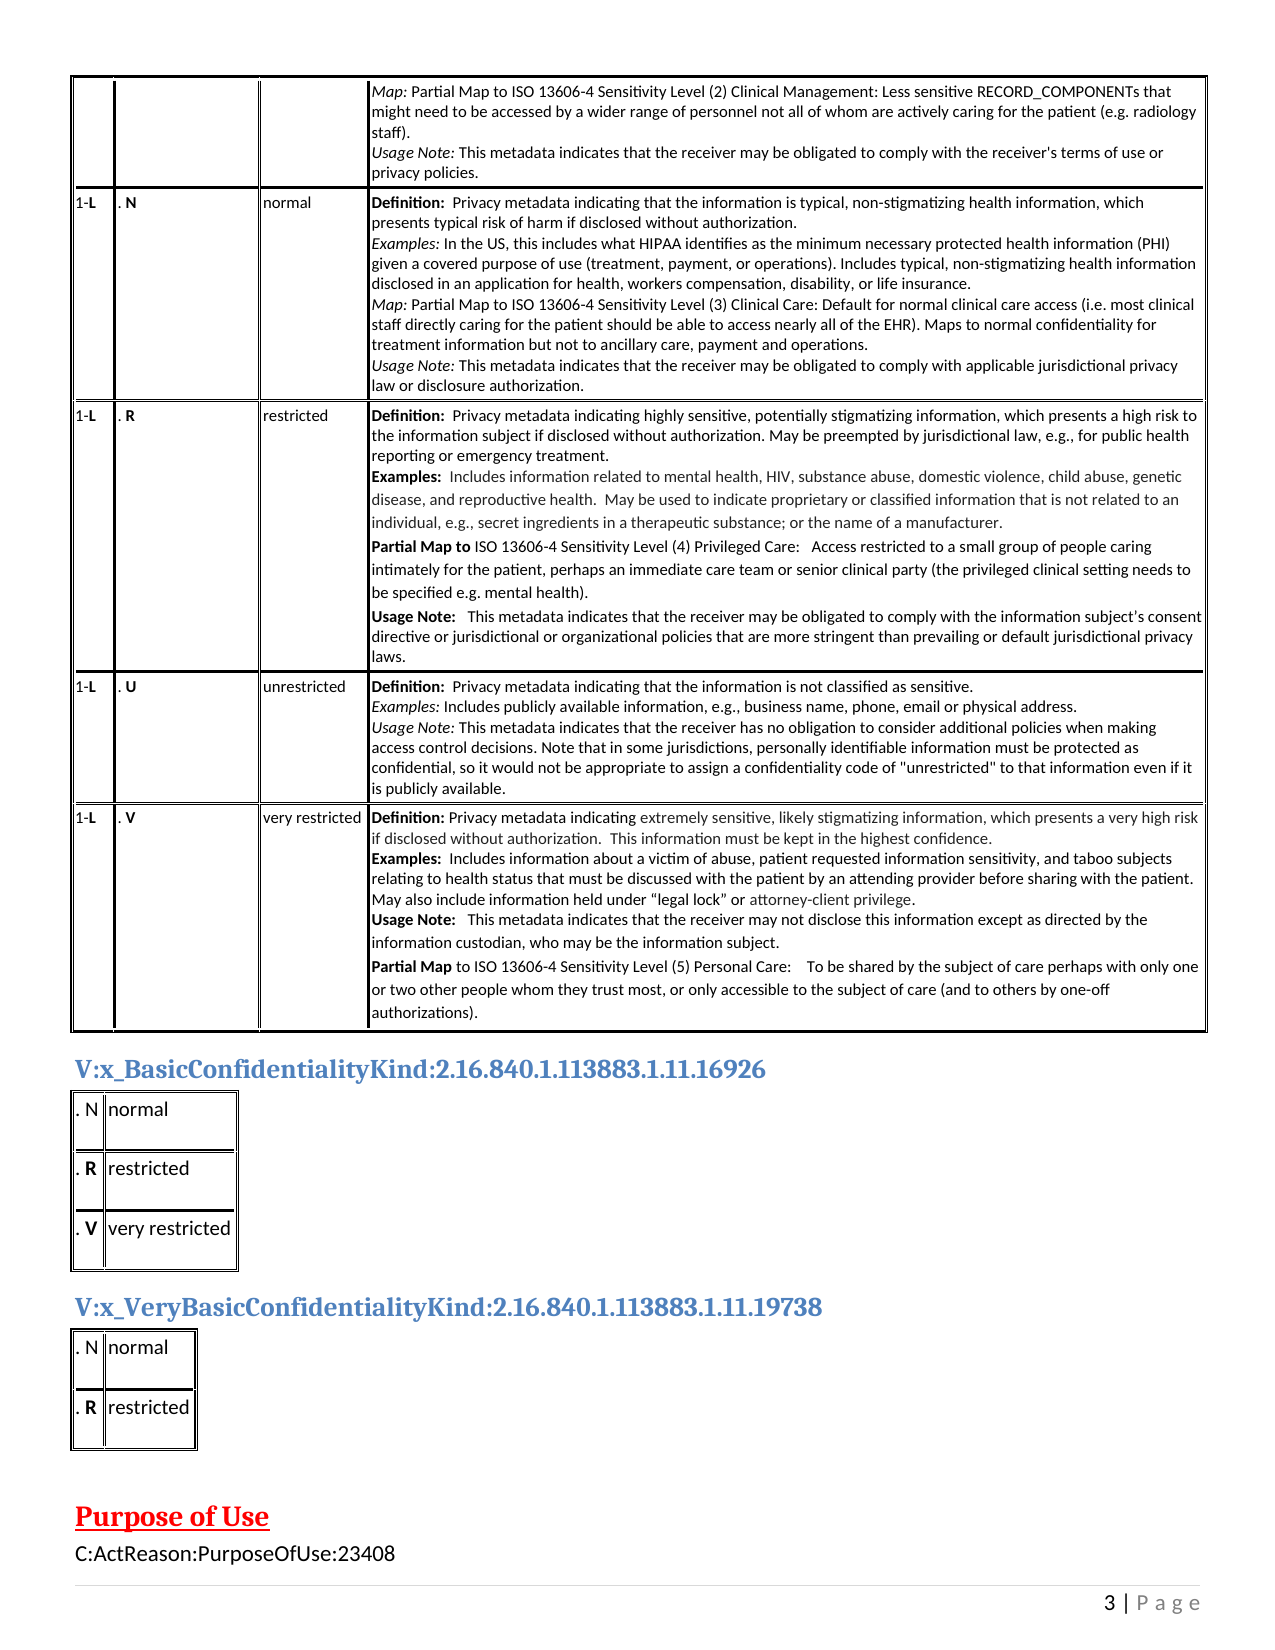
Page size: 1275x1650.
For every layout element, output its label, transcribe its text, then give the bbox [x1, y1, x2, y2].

table_cell 1-L [74, 801, 114, 1030]
table_cell very restricted [260, 805, 368, 1030]
table_header . N [74, 1332, 105, 1388]
table_cell restricted [261, 402, 367, 670]
table_cell Definition: Privacy metadata indicating that the information is not classified as sensitive. Examples: Includes publicly available information, e.g., business name, phone, email or physical address. Usage Note: This metadata indicates that the receiver has no obligation to consider additional policies when making access control decisions. Note that in some jurisdictions, personally identifiable information must be protected as confidential, so it would not be appropriate to assign a confidentiality code of "unrestricted" to that information even if it is publicly available. [370, 670, 1205, 801]
table_cell . R [116, 402, 258, 670]
table_header . N [74, 1093, 105, 1149]
table_cell moderate [260, 78, 368, 186]
table_cell Definition: Privacy metadata indicating highly sensitive, potentially stigmatizing information, which presents a high risk to the information subject if disclosed without authorization. May be preempted by jurisdictional law, e.g., for public health reporting or emergency treatment. Examples: Includes information related to mental health, HIV, substance abuse, domestic violence, child abuse, genetic disease, and reproductive health. May be used to indicate proprietary or classified information that is not related to an individual, e.g., secret ingredients in a therapeutic substance; or the name of a manufacturer. Partial Map to ISO 13606-4 Sensitivity Level (4) Privileged Care: Access restricted to a small group of people caring intimately for the patient, perhaps an immediate care team or senior clinical party (the privileged clinical setting needs to be specified e.g. mental health). Usage Note: This metadata indicates that the receiver may be obligated to comply with the information subject’s consent directive or jurisdictional or organizational policies that are more stringent than prevailing or default jurisdictional privacy laws. [368, 399, 1206, 670]
subtitle V:x_BasicConfidentialityKind:2.16.840.1.113883.1.11.16926 [75, 1054, 1200, 1085]
table_cell . R [74, 1149, 103, 1209]
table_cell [368, 78, 1205, 186]
table_cell . N [116, 189, 258, 399]
table_cell . M [114, 78, 260, 186]
table_cell . U [116, 673, 258, 801]
table_cell unrestricted [261, 673, 367, 801]
table_cell . R [72, 1388, 105, 1447]
table_cell . V [114, 805, 260, 1030]
table_cell . V [74, 1209, 105, 1268]
table_cell 1-L [74, 77, 114, 186]
subtitle V:x_VeryBasicConfidentialityKind:2.16.840.1.113883.1.11.19738 [75, 1292, 1200, 1324]
table_header normal [105, 1093, 236, 1149]
table_header normal [105, 1332, 194, 1388]
table_cell very restricted [105, 1209, 236, 1268]
table_cell restricted [105, 1388, 196, 1447]
table_cell 1-L [74, 670, 113, 801]
table_cell 1-L [72, 399, 114, 670]
table_cell Definition: Privacy metadata indicating extremely sensitive, likely stigmatizing information, which presents a very high risk if disclosed without authorization. This information must be kept in the highest confidence. Examples: Includes information about a victim of abuse, patient requested information sensitivity, and taboo subjects relating to health status that must be discussed with the patient by an attending provider before sharing with the patient. May also include information held under “legal lock” or attorney-client privilege. Usage Note: This metadata indicates that the receiver may not disclose this information except as directed by the information custodian, who may be the information subject. Partial Map to ISO 13606-4 Sensitivity Level (5) Personal Care: To be shared by the subject of care perhaps with only one or two other people whom they trust most, or only accessible to the subject of care (and to others by one-off authorizations). [368, 801, 1205, 1030]
table_cell restricted [106, 1149, 236, 1209]
table_cell normal [261, 189, 367, 399]
text C:ActReason:PurposeOfUse:23408 [75, 1539, 1200, 1567]
table_cell 1-L [74, 186, 113, 399]
subtitle Purpose of Use [75, 1501, 1200, 1534]
table_cell Definition: Privacy metadata indicating that the information is typical, non-stigmatizing health information, which presents typical risk of harm if disclosed without authorization. Examples: In the US, this includes what HIPAA identifies as the minimum necessary protected health information (PHI) given a covered purpose of use (treatment, payment, or operations). Includes typical, non-stigmatizing health information disclosed in an application for health, workers compensation, disability, or life insurance. Map: Partial Map to ISO 13606-4 Sensitivity Level (3) Clinical Care: Default for normal clinical care access (i.e. most clinical staff directly caring for the patient should be able to access nearly all of the EHR). Maps to normal confidentiality for treatment information but not to ancillary care, payment and operations. Usage Note: This metadata indicates that the receiver may be obligated to comply with applicable jurisdictional privacy law or disclosure authorization. [370, 186, 1205, 399]
